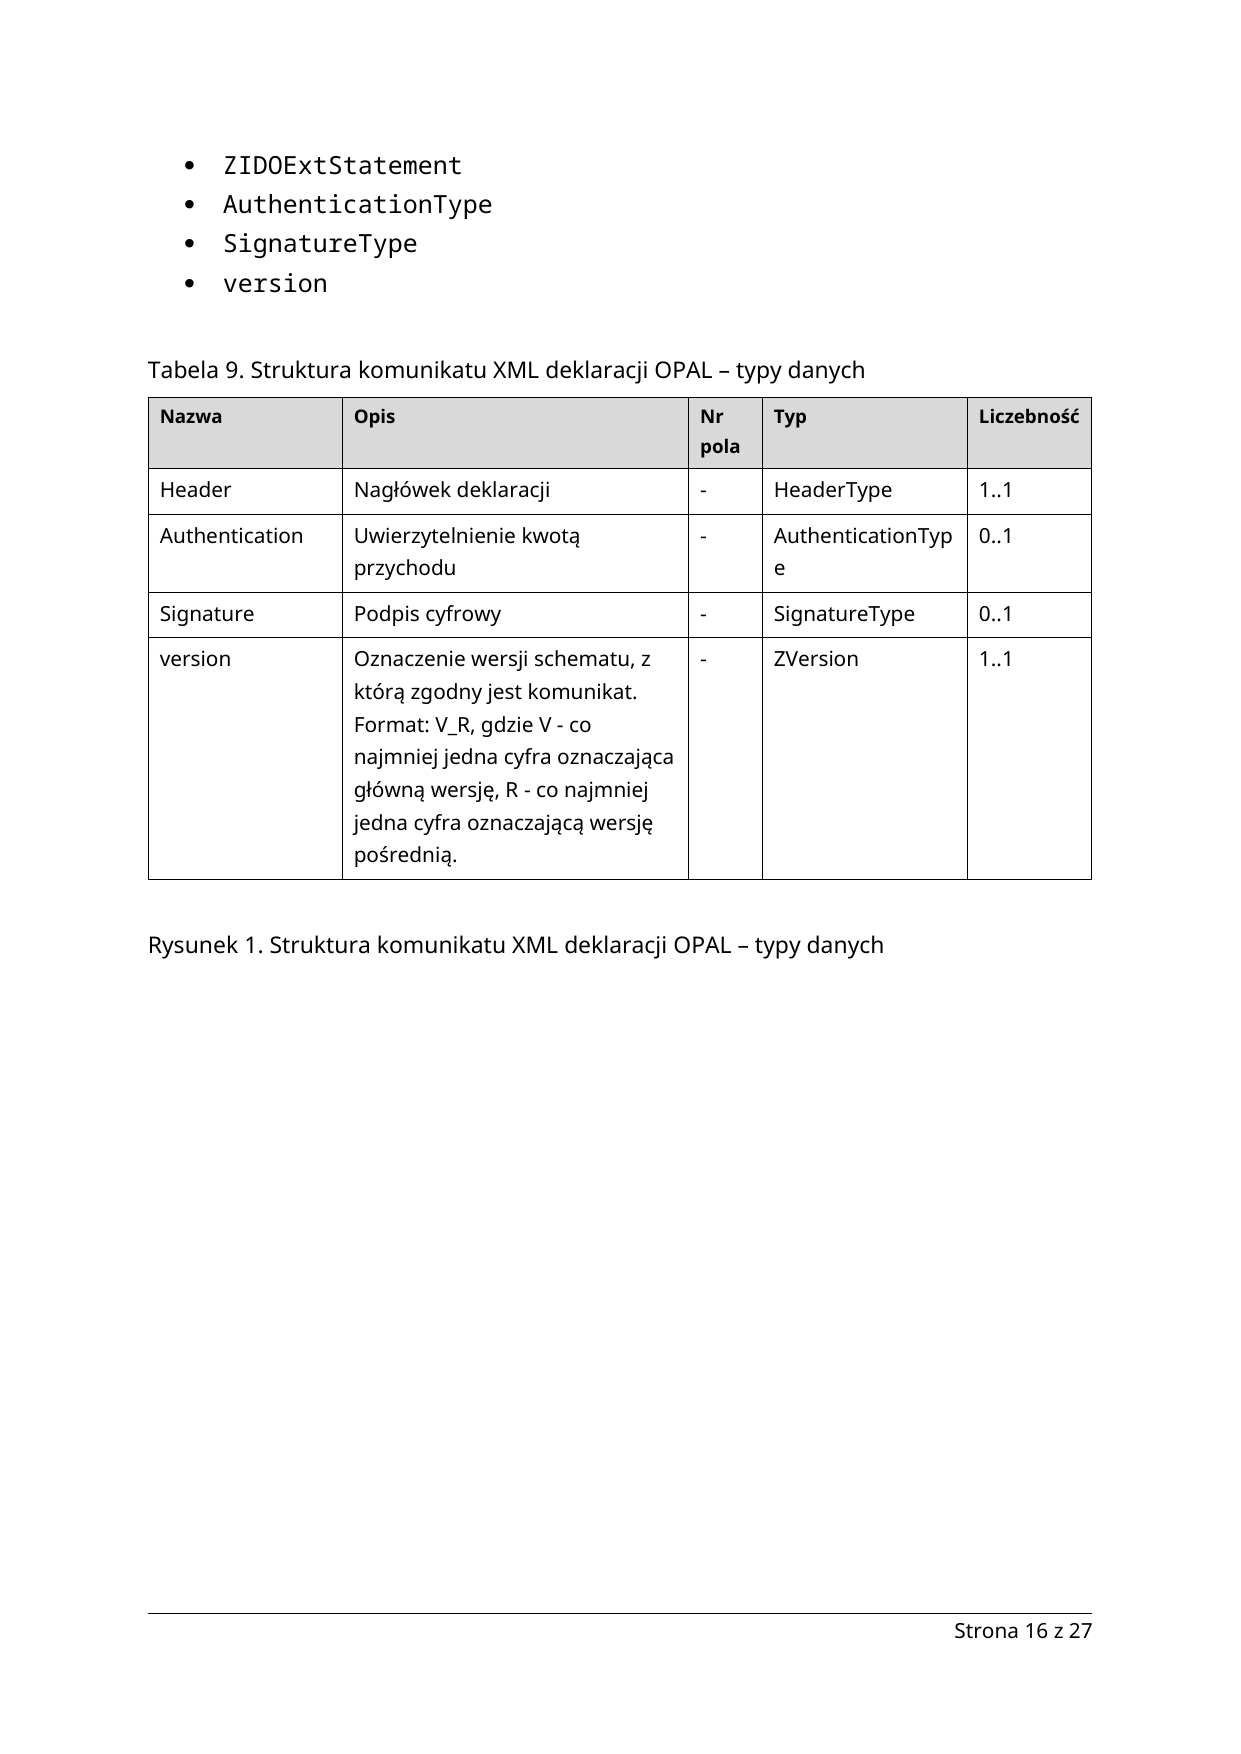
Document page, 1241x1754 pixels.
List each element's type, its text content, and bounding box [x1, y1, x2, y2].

list version [185, 265, 1092, 299]
table_cell Uwierzytelnienie kwotą przychodu [343, 515, 688, 592]
table_cell Nagłówek deklaracji [343, 469, 688, 514]
table_cell - [689, 638, 762, 878]
table_cell version [149, 638, 342, 878]
text Rysunek 1. Struktura komunikatu XML deklaracji OPAL – typy danych [148, 929, 1092, 961]
table_header Liczebność [968, 398, 1091, 468]
table_cell Oznaczenie wersji schematu, z którą zgodny jest komunikat. Format: V_R, gdzie V - co najmniej jedna cyfra oznaczająca główną wersję, R - co najmniej jedna cyfra oznaczającą wersję pośrednią. [343, 638, 688, 878]
list AuthenticationType [185, 187, 1092, 221]
table_cell 0..1 [968, 515, 1091, 592]
list SignatureType [185, 226, 1092, 260]
text Tabela 9. Struktura komunikatu XML deklaracji OPAL – typy danych [148, 354, 1092, 386]
table_header Nr pola [689, 398, 762, 468]
table_header Nazwa [149, 398, 342, 468]
table_header Typ [763, 398, 967, 468]
table_cell 1..1 [968, 469, 1091, 514]
table_cell HeaderType [763, 469, 967, 514]
table_cell AuthenticationType [763, 515, 967, 592]
table_cell 0..1 [968, 593, 1091, 637]
table_cell - [689, 515, 762, 592]
table_cell Authentication [149, 515, 342, 592]
table_cell Signature [149, 593, 342, 637]
table_cell - [689, 593, 762, 637]
table_cell - [689, 469, 762, 514]
table_cell SignatureType [763, 593, 967, 637]
table_cell Podpis cyfrowy [343, 593, 688, 637]
table_cell Header [149, 469, 342, 514]
list ZIDOExtStatement [185, 148, 1092, 182]
table_header Opis [343, 398, 688, 468]
table_cell 1..1 [968, 638, 1091, 878]
table_cell ZVersion [763, 638, 967, 878]
